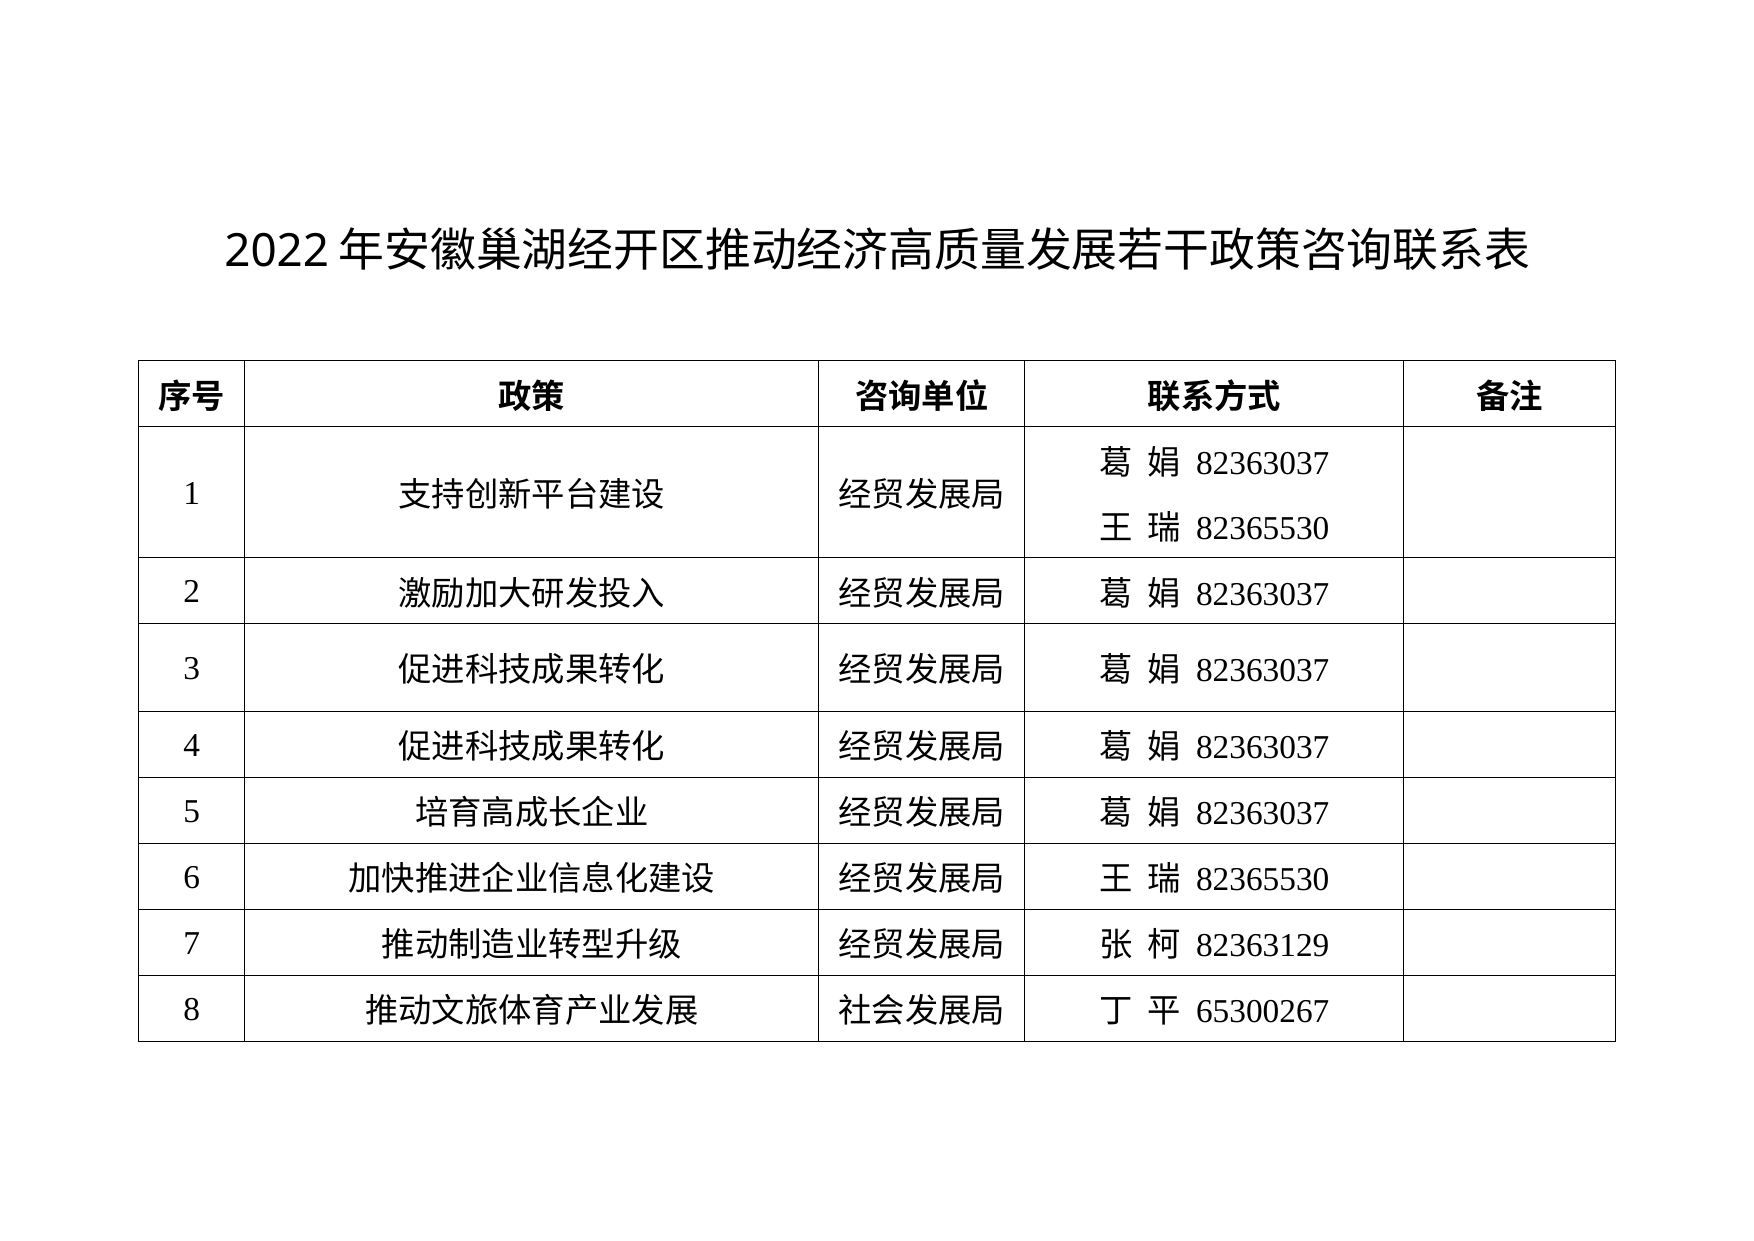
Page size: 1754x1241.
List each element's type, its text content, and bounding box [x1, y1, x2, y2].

table_cell 支持创新平台建设 [245, 427, 818, 557]
table_cell 4 [139, 712, 244, 777]
table_cell 培育高成长企业 [245, 778, 818, 843]
table_cell 3 [139, 624, 244, 711]
table_cell 经贸发展局 [819, 778, 1024, 843]
table_cell 激励加大研发投入 [245, 558, 818, 623]
table_cell 1 [139, 427, 244, 557]
table_cell [1404, 624, 1615, 711]
table_cell 促进科技成果转化 [245, 624, 818, 711]
table_cell 推动文旅体育产业发展 [245, 976, 818, 1041]
table_cell 葛 娟 82363037 [1025, 558, 1403, 623]
table_cell 葛 娟 82363037 王 瑞 82365530 [1025, 427, 1403, 557]
table_cell [1404, 976, 1615, 1041]
table_cell 王 瑞 82365530 [1025, 844, 1403, 909]
table_cell 加快推进企业信息化建设 [245, 844, 818, 909]
table_cell 2 [139, 558, 244, 623]
table_cell 经贸发展局 [819, 910, 1024, 975]
table_cell 6 [139, 844, 244, 909]
table_cell 经贸发展局 [819, 427, 1024, 557]
table_cell 经贸发展局 [819, 558, 1024, 623]
table_cell 葛 娟 82363037 [1025, 624, 1403, 711]
table_header 政策 [245, 361, 818, 426]
table_cell 葛 娟 82363037 [1025, 712, 1403, 777]
table_cell 促进科技成果转化 [245, 712, 818, 777]
table_cell 张 柯 82363129 [1025, 910, 1403, 975]
table_cell [1404, 712, 1615, 777]
table_cell 8 [139, 976, 244, 1041]
table_cell 7 [139, 910, 244, 975]
table_cell [1404, 844, 1615, 909]
table_cell [1404, 778, 1615, 843]
table_header 序号 [139, 361, 244, 426]
text 2022年安徽巢湖经开区推动经济高质量发展若干政策咨询联系表 [150, 198, 1604, 295]
table_cell 经贸发展局 [819, 844, 1024, 909]
table_cell 社会发展局 [819, 976, 1024, 1041]
table_header 咨询单位 [819, 361, 1024, 426]
table_header 备注 [1404, 361, 1615, 426]
table_cell 经贸发展局 [819, 712, 1024, 777]
table_header 联系方式 [1025, 361, 1403, 426]
table_cell [1404, 558, 1615, 623]
table_cell [1404, 910, 1615, 975]
table_cell 推动制造业转型升级 [245, 910, 818, 975]
table_cell [1404, 427, 1615, 557]
table_cell 葛 娟 82363037 [1025, 778, 1403, 843]
table_cell 丁 平 65300267 [1025, 976, 1403, 1041]
table_cell 5 [139, 778, 244, 843]
table_cell 经贸发展局 [819, 624, 1024, 711]
